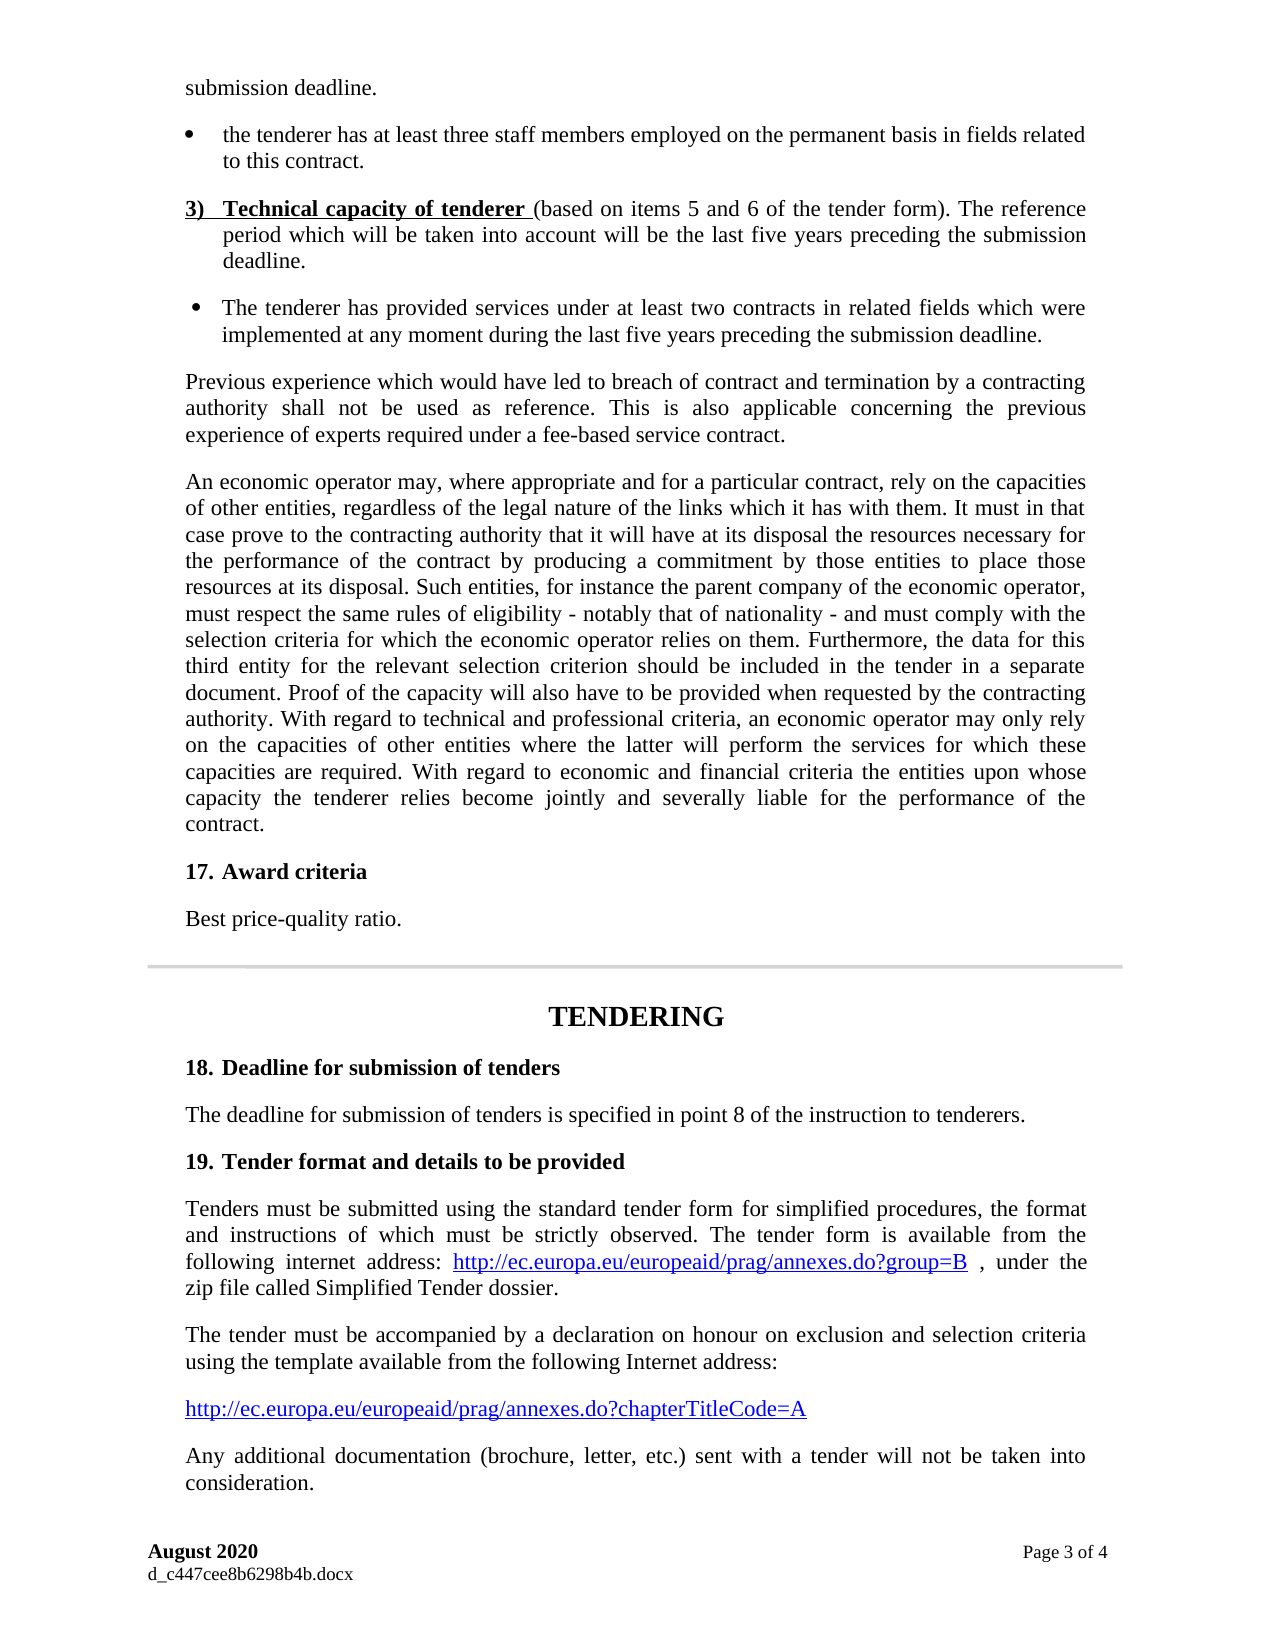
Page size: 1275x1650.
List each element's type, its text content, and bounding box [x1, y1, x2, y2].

text TENDERING [148, 999, 1125, 1033]
text http://ec.europa.eu/europeaid/prag/annexes.do?chapterTitleCode=A [185, 1395, 1087, 1421]
text 17. Award criteria [185, 858, 1125, 884]
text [185, 74, 1088, 100]
list The tenderer has provided services under at least two contracts in related fields which were implemented at any moment during the last five years preceding the submission deadline. [192, 294, 1087, 347]
text Any additional documentation (brochure, letter, etc.) sent with a tender will not be taken into consideration. [185, 1442, 1087, 1495]
text Previous experience which would have led to breach of contract and termination by a contracting authority shall not be used as reference. This is also applicable concerning the previous experience of experts required under a fee-based service contract. [185, 368, 1087, 447]
text Tenders must be submitted using the standard tender form for simplified procedures, the format and instructions of which must be strictly observed. The tender form is available from the following internet address: http://ec.europa.eu/europeaid/prag/annexes.do?group=B , under the zip file called Simplified Tender dossier. [185, 1195, 1087, 1301]
text The deadline for submission of tenders is specified in point 8 of the instruction to tenderers. [185, 1101, 1087, 1127]
text Best price-quality ratio. [185, 905, 1087, 931]
text 19. Tender format and details to be provided [185, 1148, 1125, 1174]
text An economic operator may, where appropriate and for a particular contract, rely on the capacities of other entities, regardless of the legal nature of the links which it has with them. It must in that case prove to the contracting authority that it will have at its disposal the resources necessary for the performance of the contract by producing a commitment by those entities to place those resources at its disposal. Such entities, for instance the parent company of the economic operator, must respect the same rules of eligibility - notably that of nationality - and must comply with the selection criteria for which the economic operator relies on them. Furthermore, the data for this third entity for the relevant selection criterion should be included in the tender in a separate document. Proof of the capacity will also have to be provided when requested by the contracting authority. With regard to technical and professional criteria, an economic operator may only rely on the capacities of other entities where the latter will perform the services for which these capacities are required. With regard to economic and financial criteria the entities upon whose capacity the tenderer relies become jointly and severally liable for the performance of the contract. [185, 468, 1087, 837]
list the tenderer has at least three staff members employed on the permanent basis in fields related to this contract. [185, 121, 1087, 174]
text 18. Deadline for submission of tenders [185, 1054, 1125, 1080]
text The tender must be accompanied by a declaration on honour on exclusion and selection criteria using the template available from the following Internet address: [185, 1321, 1087, 1374]
text 3) Technical capacity of tenderer (based on items 5 and 6 of the tender form). The reference period which will be taken into account will be the last five years preceding the submission deadline. [185, 194, 1088, 274]
